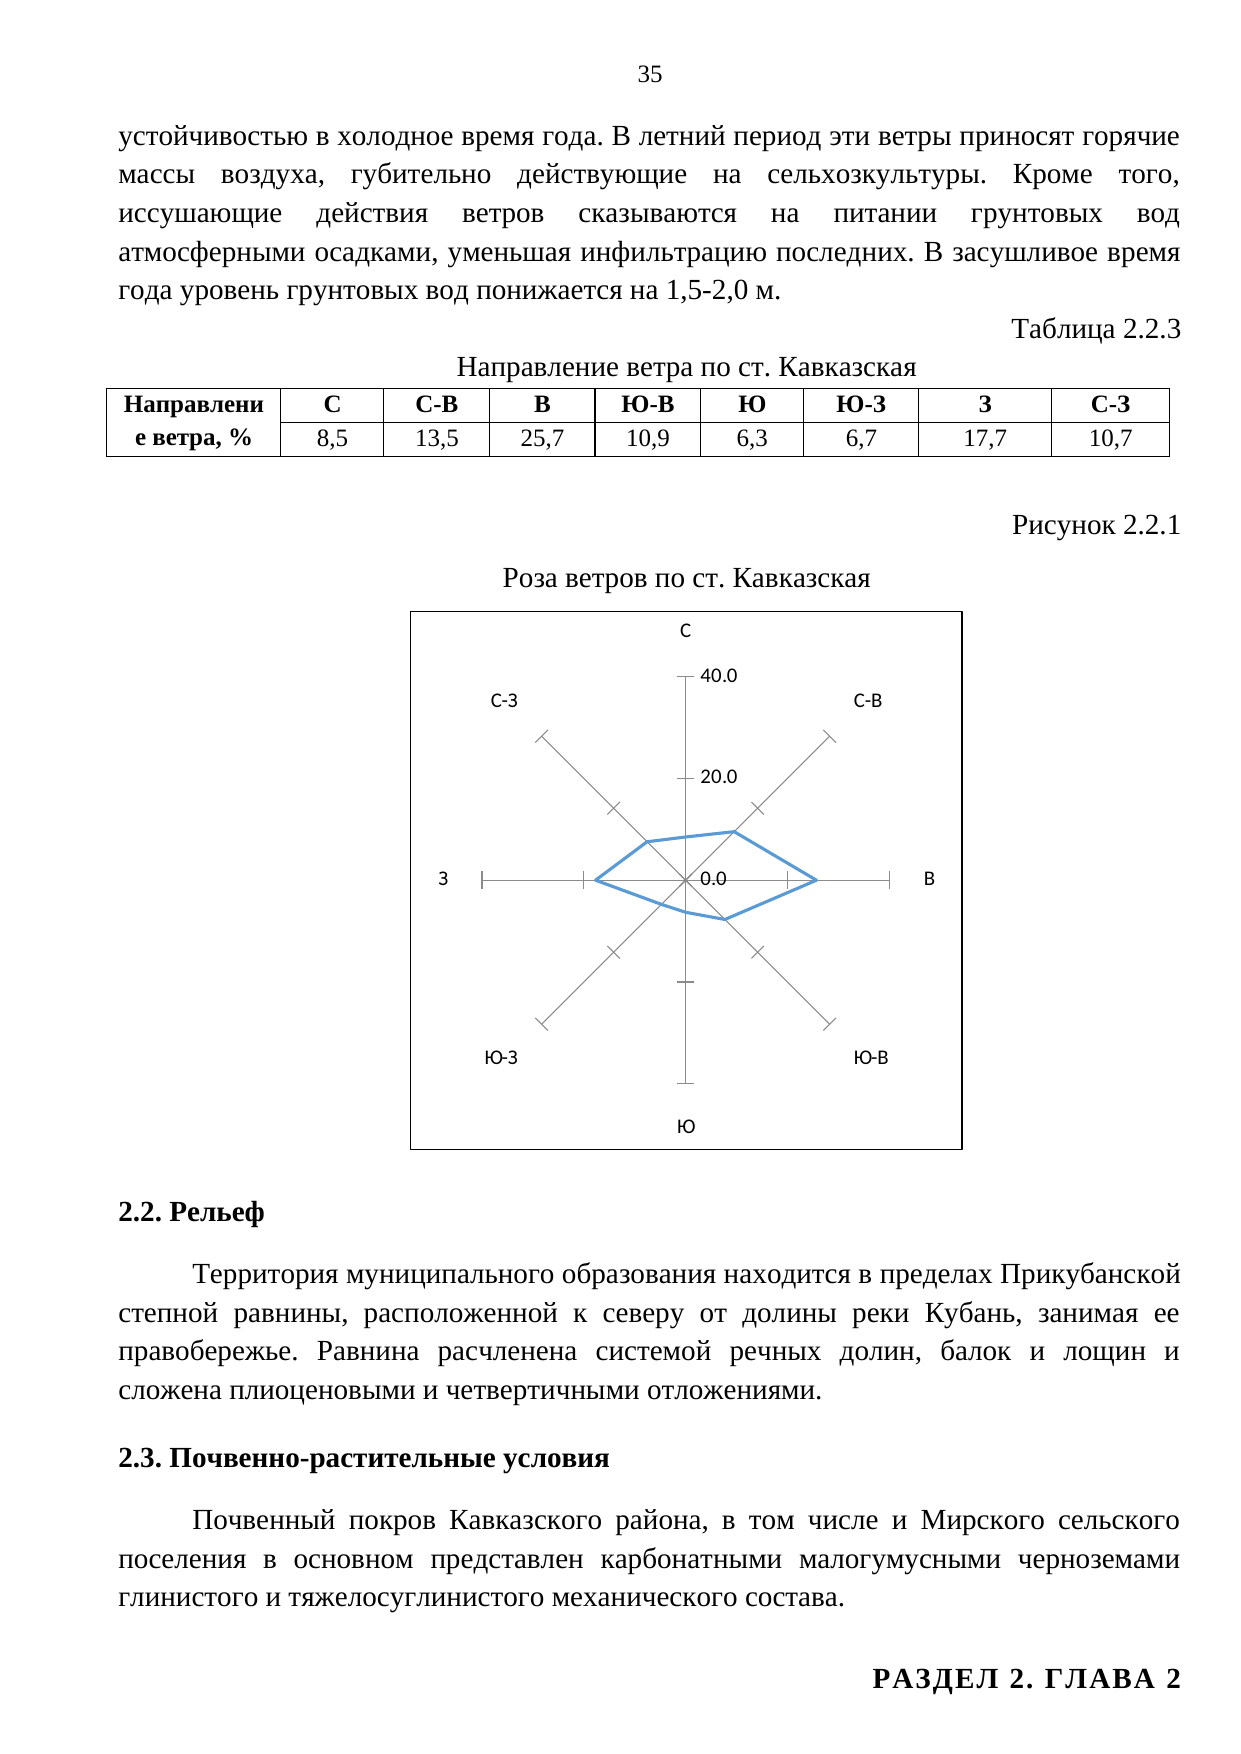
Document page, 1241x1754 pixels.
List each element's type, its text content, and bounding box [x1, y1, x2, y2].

table_cell 10,7 [1052, 423, 1169, 456]
table_cell 6,7 [804, 423, 918, 456]
text Рисунок 2.2.1 [118, 507, 1181, 541]
table_header Ю-В [596, 389, 700, 422]
table_header С [281, 389, 383, 422]
table_cell 17,7 [919, 423, 1051, 456]
table_header В [490, 389, 594, 422]
table_header Направление ветра, % [107, 389, 280, 456]
text Почвенный покров Кавказского района, в том числе и Мирского сельского поселения в основном представлен карбонатными малогумусными черноземами глинистого и тяжелосуглинистого механического состава. [118, 1502, 1181, 1613]
text Таблица 2.2.3 [118, 311, 1181, 344]
table_header Ю [701, 389, 803, 422]
table_header С-В [384, 389, 489, 422]
text Направление ветра по ст. Кавказская [118, 349, 1181, 383]
text Территория муниципального образования находится в пределах Прикубанской степной равнины, расположенной к северу от долины реки Кубань, занимая ее правобережье. Равнина расчленена системой речных долин, балок и лощин и сложена плиоценовыми и четвертичными отложениями. [118, 1256, 1181, 1406]
table_cell 10,9 [596, 423, 700, 456]
table_header З [919, 389, 1051, 422]
table_header С-З [1052, 389, 1169, 422]
table_header Ю-З [804, 389, 918, 422]
text 2.2. Рельеф [118, 1194, 1181, 1227]
table_cell 13,5 [384, 423, 489, 456]
text Роза ветров по ст. Кавказская [118, 560, 1181, 594]
table_cell 6,3 [701, 423, 803, 456]
text 2.3. Почвенно-растительные условия [118, 1440, 1181, 1473]
table_cell 25,7 [490, 423, 594, 456]
table_cell 8,5 [281, 423, 383, 456]
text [118, 118, 1181, 306]
